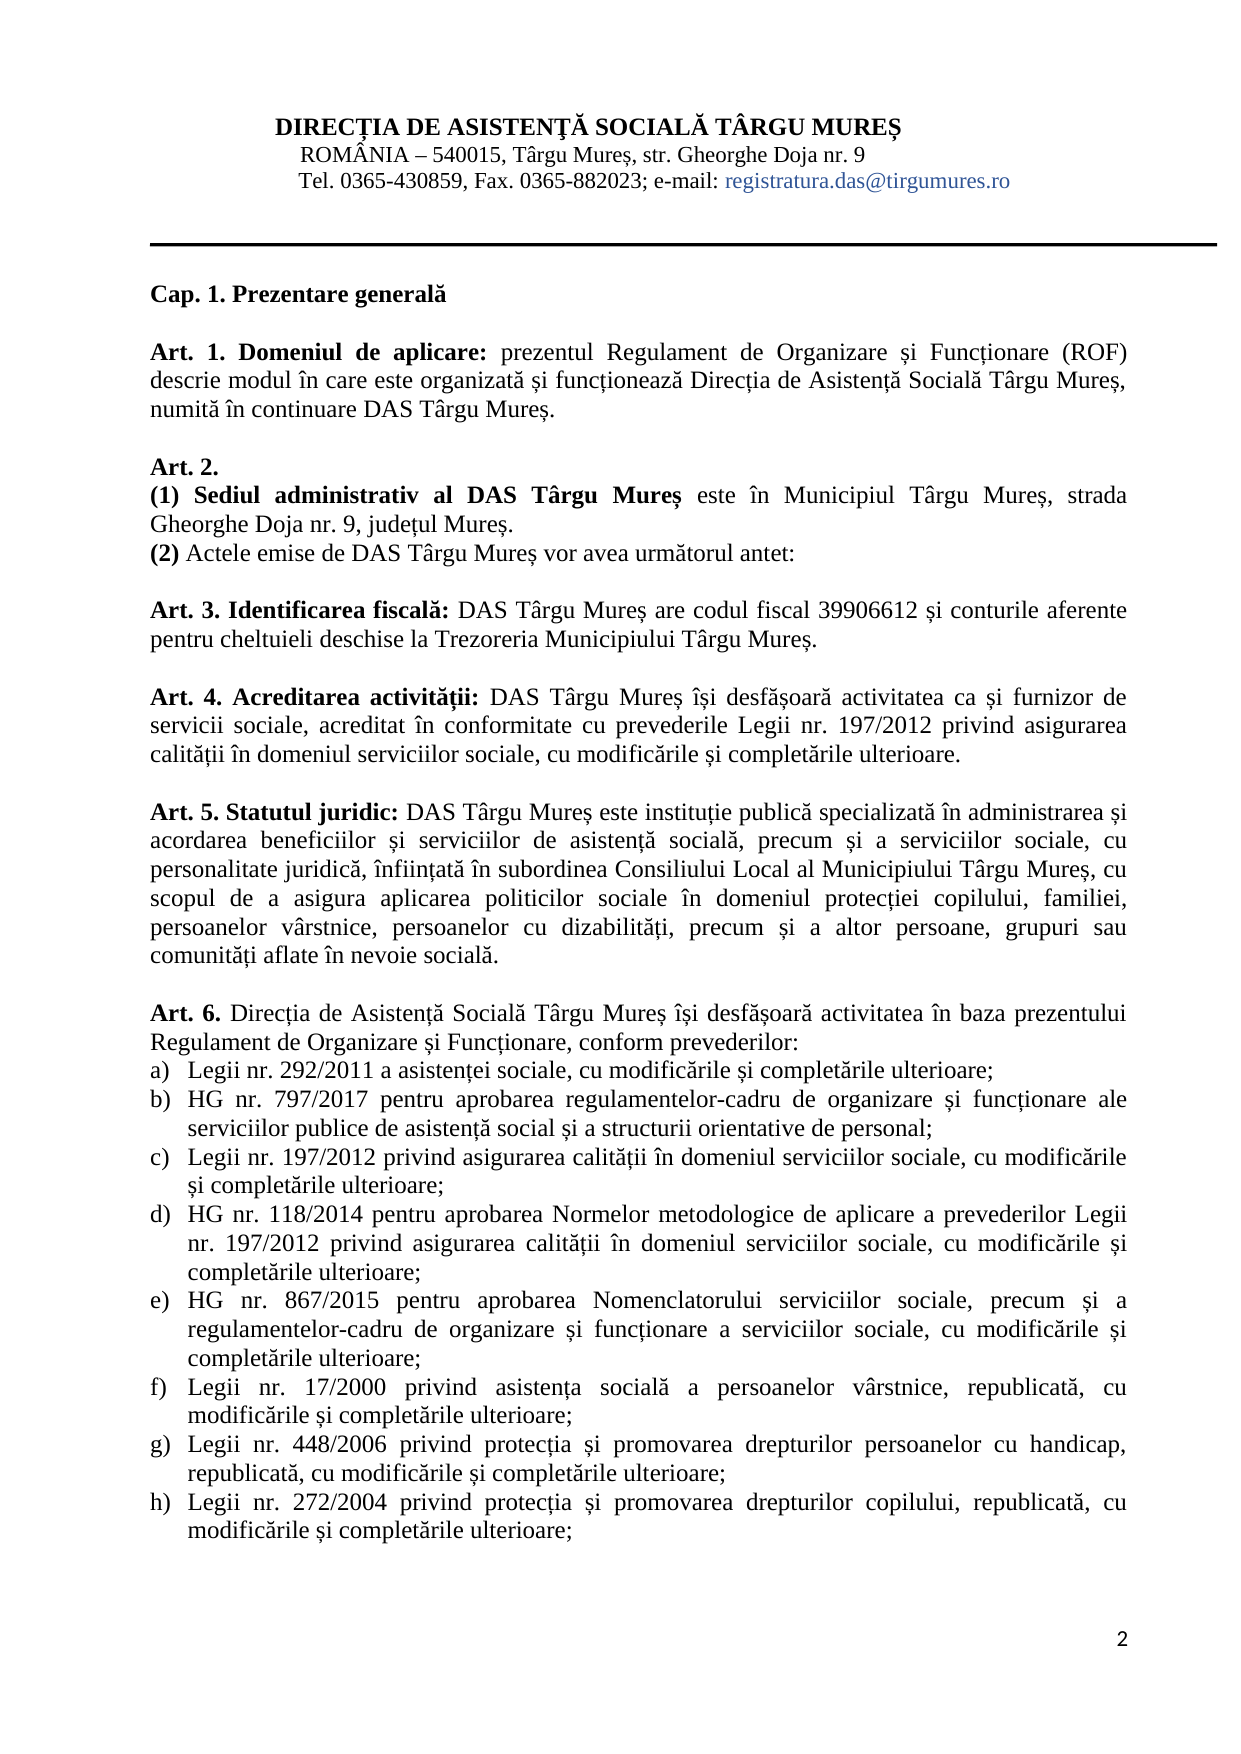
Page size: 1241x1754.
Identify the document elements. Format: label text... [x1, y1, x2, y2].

list HG nr. 867/2015 pentru aprobarea Nomenclatorului serviciilor sociale, precum și a regulamentelor-cadru de organizare și funcționare a serviciilor sociale, cu modificările și completările ulterioare; [150, 1285, 1128, 1372]
text DIRECȚIA DE ASISTENŢĂ SOCIALĂ TÂRGU MUREȘ [150, 112, 1128, 141]
list Legii nr. 448/2006 privind protecția și promovarea drepturilor persoanelor cu handicap, republicată, cu modificările și completările ulterioare; [150, 1429, 1128, 1487]
list Legii nr. 272/2004 privind protecția și promovarea drepturilor copilului, republicată, cu modificările și completările ulterioare; [150, 1487, 1128, 1544]
list Legii nr. 292/2011 a asistenței sociale, cu modificările și completările ulterioare; [150, 1055, 1128, 1084]
text Art. 3. Identificarea fiscală: DAS Târgu Mureș are codul fiscal 39906612 și conturile aferente pentru cheltuieli deschise la Trezoreria Municipiului Târgu Mureș. [150, 595, 1128, 653]
list Legii nr. 197/2012 privind asigurarea calității în domeniul serviciilor sociale, cu modificările și completările ulterioare; [150, 1142, 1128, 1199]
text ROMÂNIA – 540015, Târgu Mureș, str. Gheorghe Doja nr. 9 [150, 141, 1128, 167]
text Art. 6. Direcția de Asistență Socială Târgu Mureș își desfășoară activitatea în baza prezentului Regulament de Organizare și Funcționare, conform prevederilor: [150, 998, 1128, 1055]
text (2) Actele emise de DAS Târgu Mureș vor avea următorul antet: [150, 538, 1128, 567]
list Legii nr. 17/2000 privind asistența socială a persoanelor vârstnice, republicată, cu modificările și completările ulterioare; [150, 1372, 1128, 1429]
text (1) Sediul administrativ al DAS Târgu Mureș este în Municipiul Târgu Mureș, strada Gheorghe Doja nr. 9, județul Mureș. [150, 480, 1128, 538]
text Cap. 1. Prezentare generală [150, 279, 1128, 308]
text Art. 5. Statutul juridic: DAS Târgu Mureș este instituție publică specializată în administrarea și acordarea beneficiilor și serviciilor de asistență socială, precum și a serviciilor sociale, cu personalitate juridică, înființată în subordinea Consiliului Local al Municipiului Târgu Mureș, cu scopul de a asigura aplicarea politicilor sociale în domeniul protecției copilului, familiei, persoanelor vârstnice, persoanelor cu dizabilități, precum și a altor persoane, grupuri sau comunități aflate în nevoie socială. [150, 797, 1128, 969]
list HG nr. 797/2017 pentru aprobarea regulamentelor-cadru de organizare și funcționare ale serviciilor publice de asistență social și a structurii orientative de personal; [150, 1084, 1128, 1142]
text Art. 2. [150, 452, 1128, 480]
list HG nr. 118/2014 pentru aprobarea Normelor metodologice de aplicare a prevederilor Legii nr. 197/2012 privind asigurarea calității în domeniul serviciilor sociale, cu modificările și completările ulterioare; [150, 1199, 1128, 1285]
text Tel. 0365-430859, Fax. 0365-882023; e-mail: registratura.das@tirgumures.ro [150, 167, 1128, 194]
text Art. 1. Domeniul de aplicare: prezentul Regulament de Organizare și Funcționare (ROF) descrie modul în care este organizată și funcționează Direcția de Asistență Socială Târgu Mureș, numită în continuare DAS Târgu Mureș. [150, 337, 1128, 423]
text Art. 4. Acreditarea activității: DAS Târgu Mureș își desfășoară activitatea ca și furnizor de servicii sociale, acreditat în conformitate cu prevederile Legii nr. 197/2012 privind asigurarea calității în domeniul serviciilor sociale, cu modificările și completările ulterioare. [150, 682, 1128, 768]
